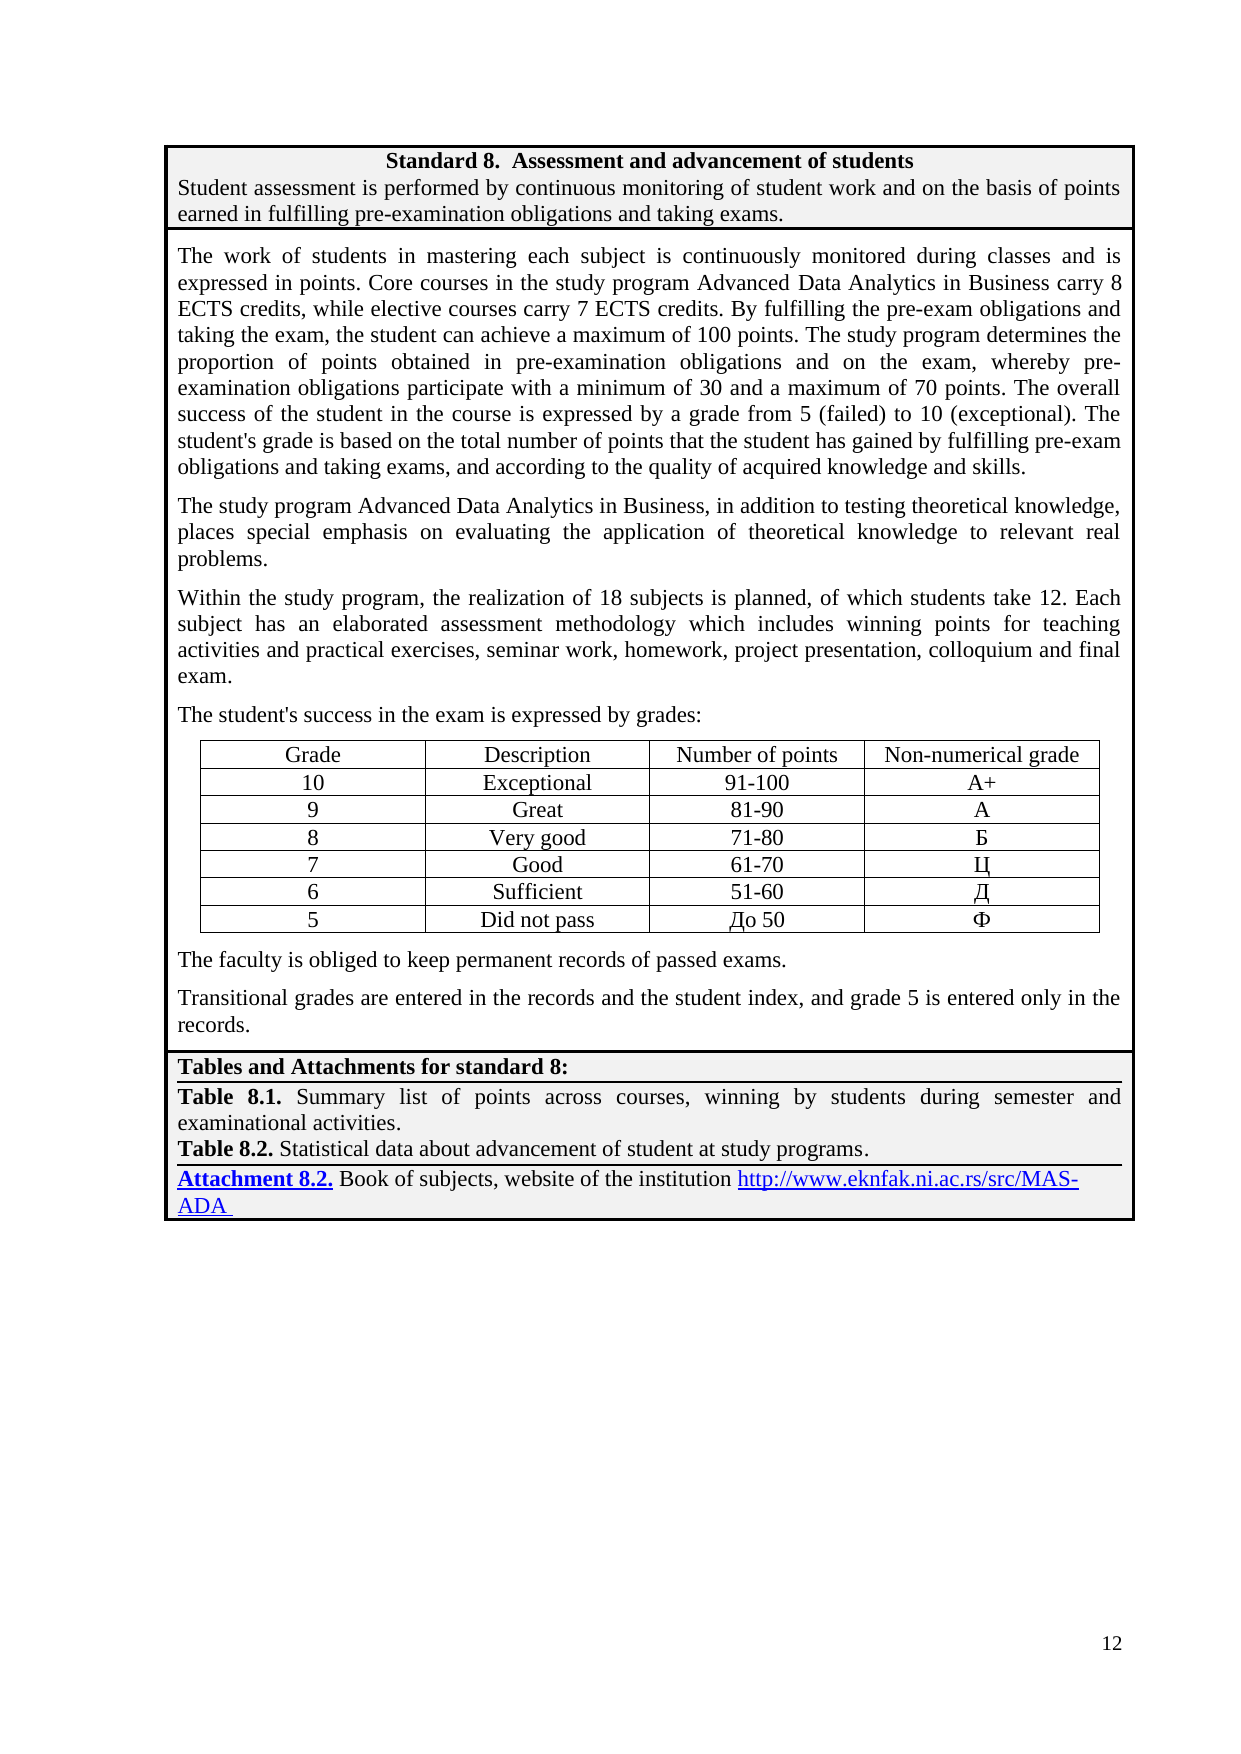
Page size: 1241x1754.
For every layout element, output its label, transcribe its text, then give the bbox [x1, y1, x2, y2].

table_cell Tables and Attachments for standard 8: Table 8.1. Summary list of points across courses, winning by students during semester and examinational activities. Table 8.2. Statistical data about advancement of student at study programs. Attachment 8.2. Book of subjects, website of the institution http://www.eknfak.ni.ac.rs/src/MAS-ADA [168, 1053, 1132, 1218]
table_cell The work of students in mastering each subject is continuously monitored during classes and is expressed in points. Core courses in the study program Advanced Data Analytics in Business carry 8 ECTS credits, while elective courses carry 7 ECTS credits. By fulfilling the pre-exam obligations and taking the exam, the student can achieve a maximum of 100 points. The study program determines the proportion of points obtained in pre-examination obligations and on the exam, whereby pre-examination obligations participate with a minimum of 30 and a maximum of 70 points. The overall success of the student in the course is expressed by a grade from 5 (failed) to 10 (exceptional). The student's grade is based on the total number of points that the student has gained by fulfilling pre-exam obligations and taking exams, and according to the quality of acquired knowledge and skills. The study program Advanced Data Analytics in Business, in addition to testing theoretical knowledge, places special emphasis on evaluating the application of theoretical knowledge to relevant real problems. Within the study program, the realization of 18 subjects is planned, of which students take 12. Each subject has an elaborated assessment methodology which includes winning points for teaching activities and practical exercises, seminar work, homework, project presentation, colloquium and final exam. The student's success in the exam is expressed by grades: The faculty is obliged to keep permanent records of passed exams. Transitional grades are entered in the records and the student index, and grade 5 is entered only in the records. [168, 230, 1132, 1050]
table_header Standard 8. Assessment and advancement of students Student assessment is performed by continuous monitoring of student work and on the basis of points earned in fulfilling pre-examination obligations and taking exams. [168, 148, 1132, 227]
